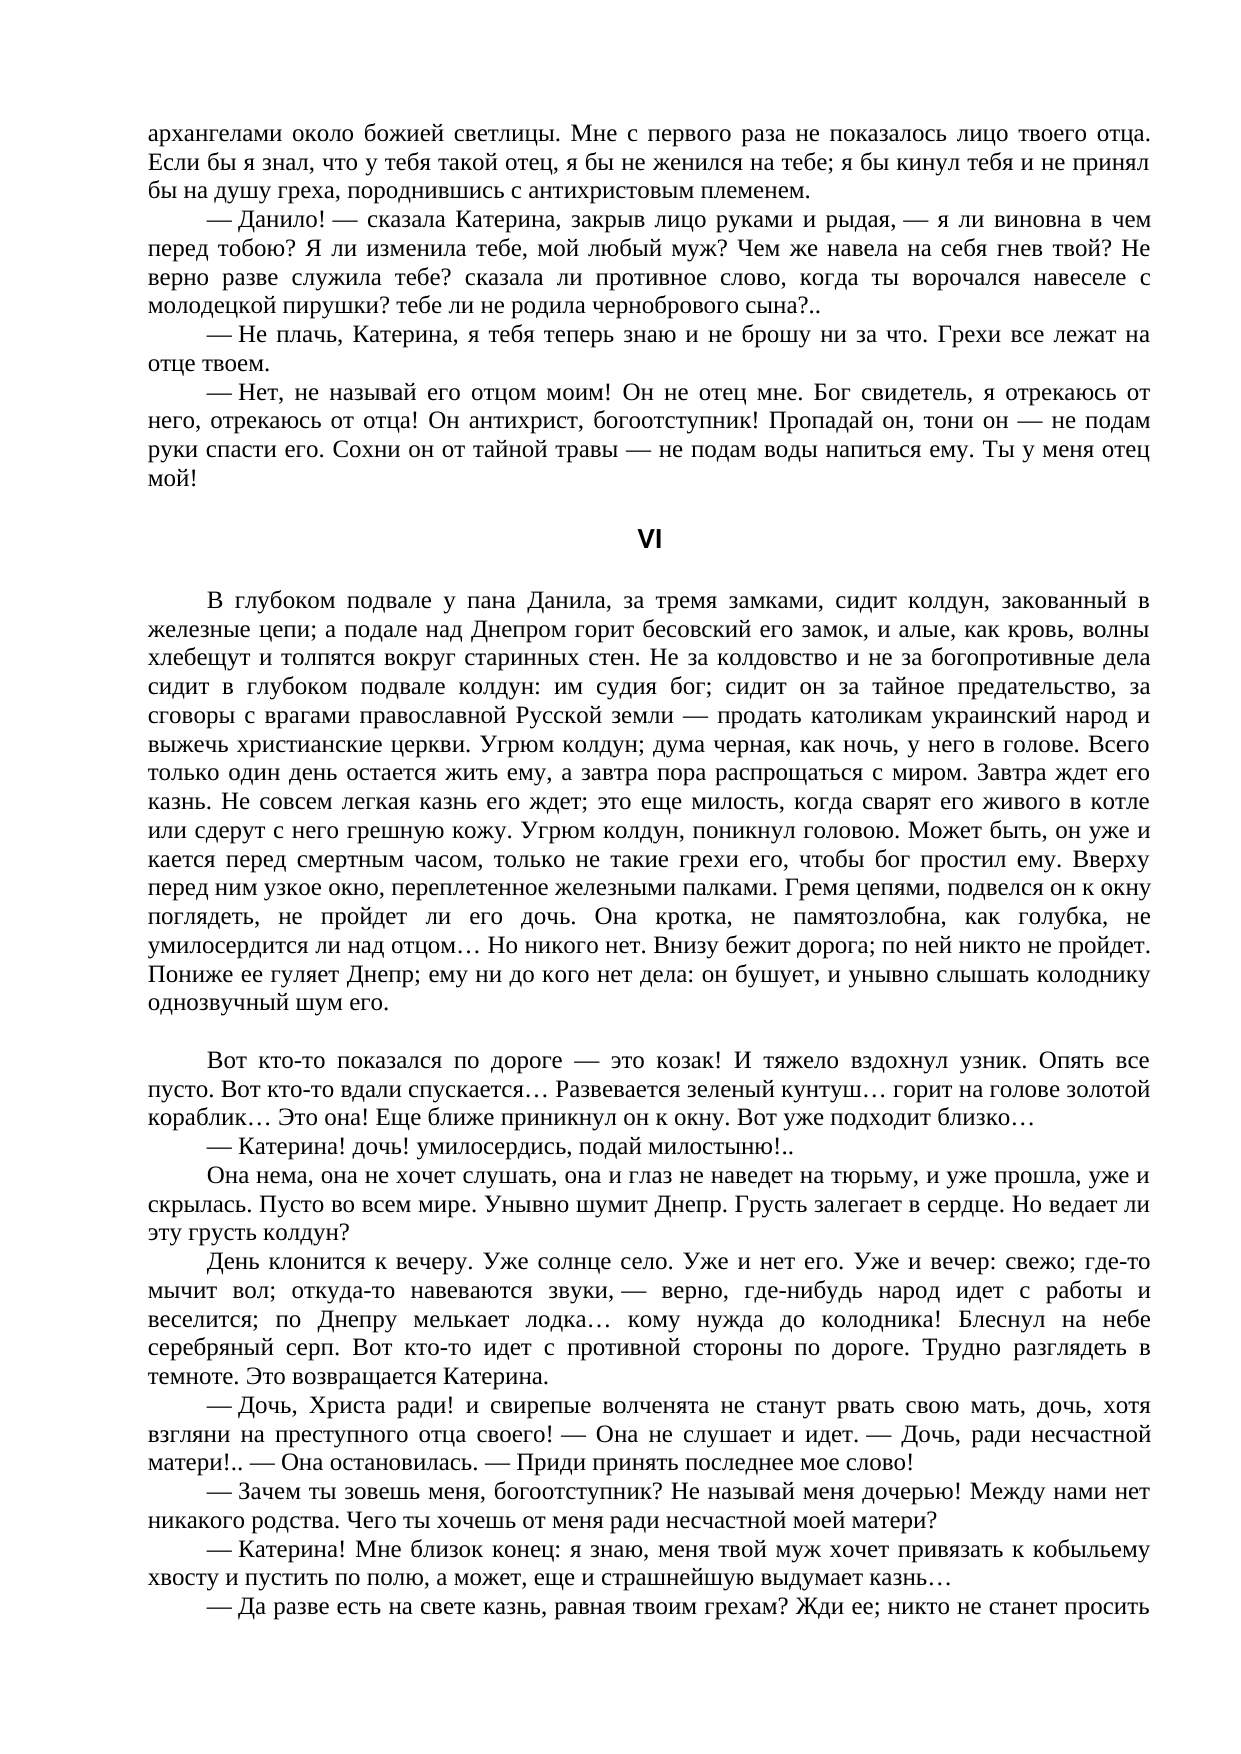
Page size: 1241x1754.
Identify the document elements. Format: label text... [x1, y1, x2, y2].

text — Дочь, Христа ради! и свирепые волченята не станут рвать свою мать, дочь, хотя взгляни на преступного отца своего! — Она не слушает и идет. — Дочь, ради несчастной матери!.. — Она остановилась. — Приди принять последнее мое слово! [148, 1390, 1152, 1476]
text — Катерина! Мне близок конец: я знаю, меня твой муж хочет привязать к кобыльему хвосту и пустить по полю, а может, еще и страшнейшую выдумает казнь… [148, 1534, 1152, 1591]
text В глубоком подвале у пана Данила, за тремя замками, сидит колдун, закованный в железные цепи; а подале над Днепром горит бесовский его замок, и алые, как кровь, волны хлебещут и толпятся вокруг старинных стен. Не за колдовство и не за богопротивные дела сидит в глубоком подвале колдун: им судия бог; сидит он за тайное предательство, за сговоры с врагами православной Русской земли — продать католикам украинский народ и выжечь христианские церкви. Угрюм колдун; дума черная, как ночь, у него в голове. Всего только один день остается жить ему, а завтра пора распрощаться с миром. Завтра ждет его казнь. Не совсем легкая казнь его ждет; это еще милость, когда сварят его живого в котле или сдерут с него грешную кожу. Угрюм колдун, поникнул головою. Может быть, он уже и кается перед смертным часом, только не такие грехи его, чтобы бог простил ему. Вверху перед ним узкое окно, переплетенное железными палками. Гремя цепями, подвелся он к окну поглядеть, не пройдет ли его дочь. Она кротка, не памятозлобна, как голубка, не умилосердится ли над отцом… Но никого нет. Внизу бежит дорога; по ней никто не пройдет. Пониже ее гуляет Днепр; ему ни до кого нет дела: он бушует, и унывно слышать колоднику однозвучный шум его. [148, 585, 1152, 1016]
text Она нема, она не хочет слушать, она и глаз не наведет на тюрьму, и уже прошла, уже и скрылась. Пусто во всем мире. Унывно шумит Днепр. Грусть залегает в сердце. Но ведает ли эту грусть колдун? [148, 1160, 1152, 1246]
text — Нет, не называй его отцом моим! Он не отец мне. Бог свидетель, я отрекаюсь от него, отрекаюсь от отца! Он антихрист, богоотступник! Пропадай он, тони он — не подам руки спасти его. Сохни он от тайной травы — не подам воды напиться ему. Ты у меня отец мой! [148, 377, 1152, 492]
text — Данило! — сказала Катерина, закрыв лицо руками и рыдая, — я ли виновна в чем перед тобою? Я ли изменила тебе, мой любый муж? Чем же навела на себя гнев твой? Не верно разве служила тебе? сказала ли противное слово, когда ты ворочался навеселе с молодецкой пирушки? тебе ли не родила чернобрового сына?.. [148, 204, 1152, 319]
text — Зачем ты зовешь меня, богоотступник? Не называй меня дочерью! Между нами нет никакого родства. Чего ты хочешь от меня ради несчастной моей матери? [148, 1476, 1152, 1534]
subtitle VI [148, 521, 1152, 556]
text — Катерина! дочь! умилосердись, подай милостыню!.. [148, 1131, 1152, 1160]
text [148, 1591, 1152, 1620]
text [148, 118, 1152, 204]
text Вот кто-то показался по дороге — это козак! И тяжело вздохнул узник. Опять все пусто. Вот кто-то вдали спускается… Развевается зеленый кунтуш… горит на голове золотой кораблик… Это она! Еще ближе приникнул он к окну. Вот уже подходит близко… [148, 1045, 1152, 1131]
text — Не плачь, Катерина, я тебя теперь знаю и не брошу ни за что. Грехи все лежат на отце твоем. [148, 319, 1152, 377]
text День клонится к вечеру. Уже солнце село. Уже и нет его. Уже и вечер: свежо; где-то мычит вол; откуда-то навеваются звуки, — верно, где-нибудь народ идет с работы и веселится; по Днепру мелькает лодка… кому нужда до колодника! Блеснул на небе серебряный серп. Вот кто-то идет с противной стороны по дороге. Трудно разглядеть в темноте. Это возвращается Катерина. [148, 1246, 1152, 1390]
